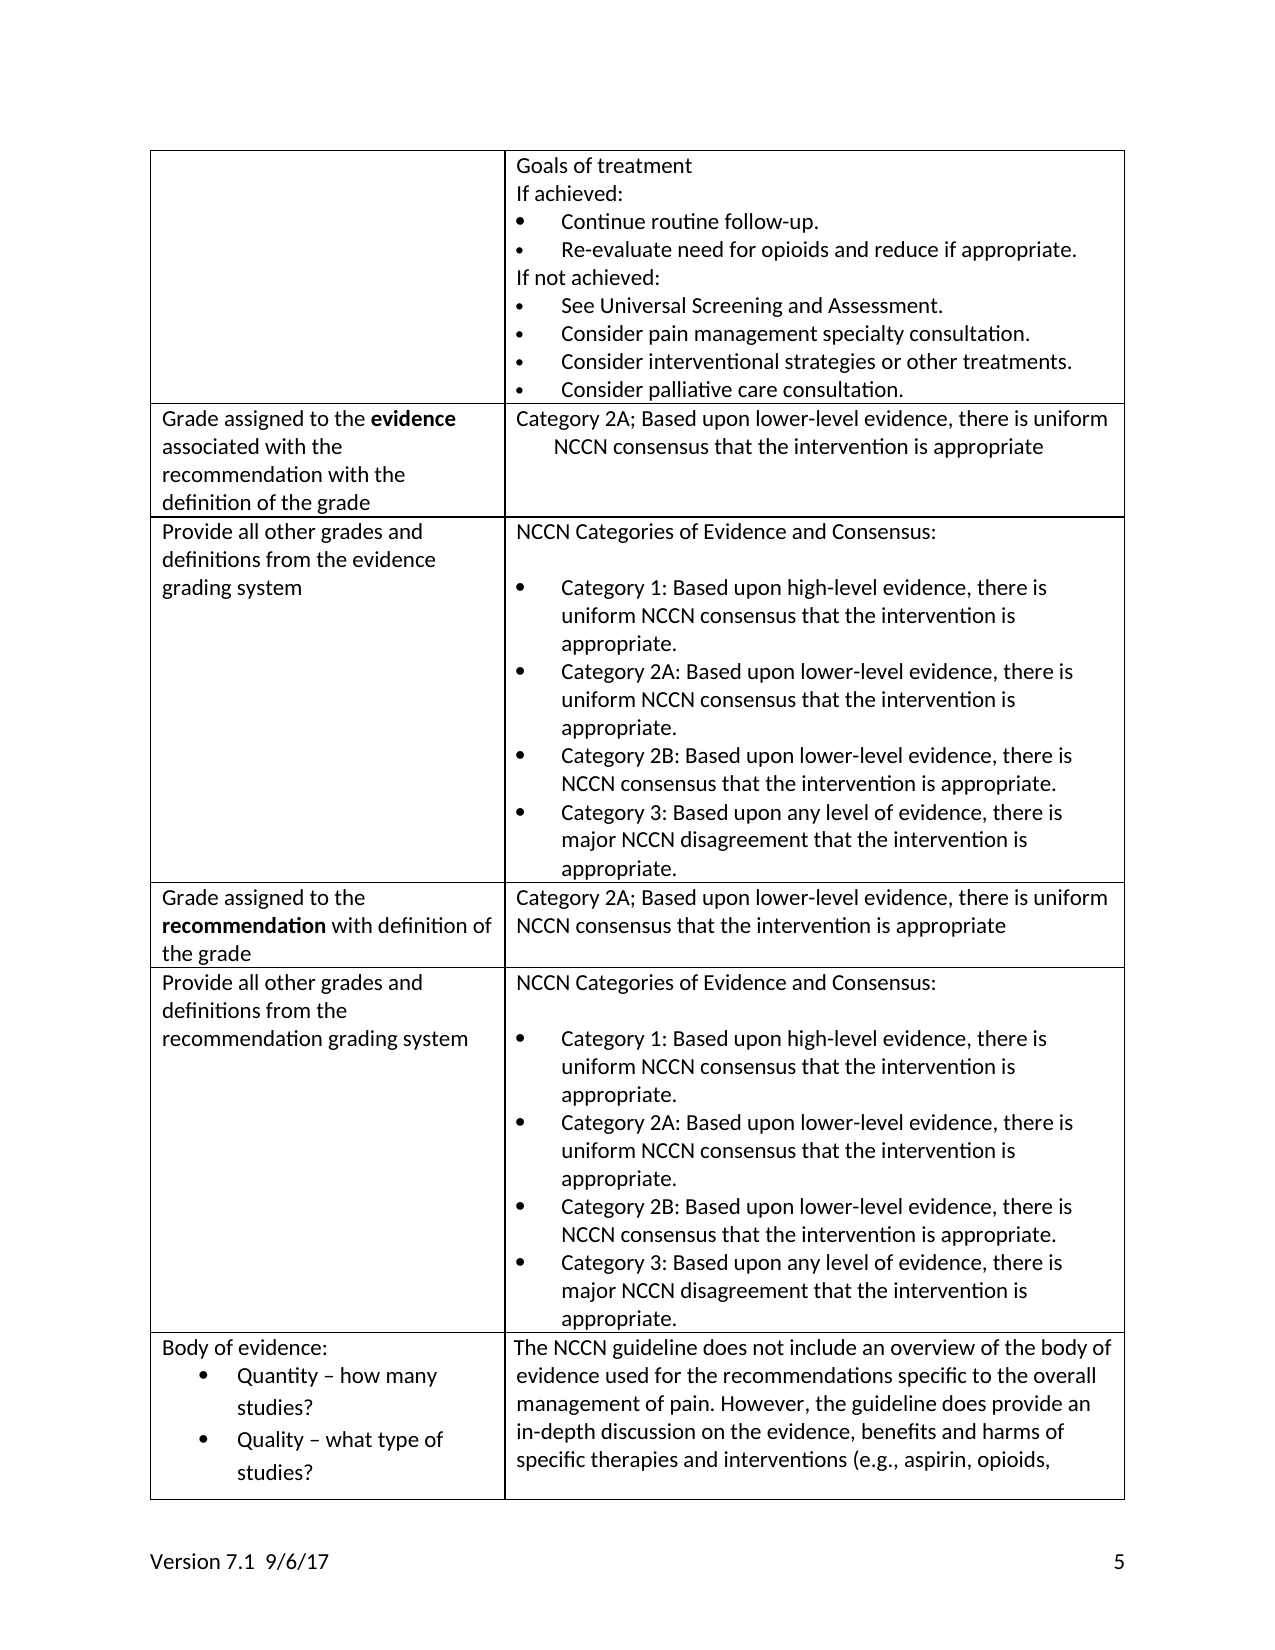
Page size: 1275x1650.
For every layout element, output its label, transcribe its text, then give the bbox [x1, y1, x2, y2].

table_cell NCCN Categories of Evidence and Consensus: Category 1: Based upon high-level evidence, there is uniform NCCN consensus that the intervention is appropriate. Category 2A: Based upon lower-level evidence, there is uniform NCCN consensus that the intervention is appropriate. Category 2B: Based upon lower-level evidence, there is NCCN consensus that the intervention is appropriate. Category 3: Based upon any level of evidence, there is major NCCN disagreement that the intervention is appropriate. [506, 518, 1124, 882]
table_cell Grade assigned to the evidence associated with the recommendation with the definition of the grade [151, 404, 504, 516]
table_cell NCCN Categories of Evidence and Consensus: Category 1: Based upon high-level evidence, there is uniform NCCN consensus that the intervention is appropriate. Category 2A: Based upon lower-level evidence, there is uniform NCCN consensus that the intervention is appropriate. Category 2B: Based upon lower-level evidence, there is NCCN consensus that the intervention is appropriate. Category 3: Based upon any level of evidence, there is major NCCN disagreement that the intervention is appropriate. [506, 968, 1124, 1332]
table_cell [506, 1333, 1124, 1499]
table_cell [506, 151, 1124, 403]
table_cell Category 2A; Based upon lower-level evidence, there is uniform NCCN consensus that the intervention is appropriate [506, 404, 1124, 516]
table_cell Provide all other grades and definitions from the evidence grading system [151, 518, 504, 882]
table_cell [151, 1333, 504, 1499]
table_cell Grade assigned to the recommendation with definition of the grade [151, 883, 504, 967]
table_cell Provide all other grades and definitions from the recommendation grading system [151, 968, 504, 1332]
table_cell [151, 151, 504, 403]
table_cell Category 2A; Based upon lower-level evidence, there is uniform NCCN consensus that the intervention is appropriate [506, 883, 1124, 967]
